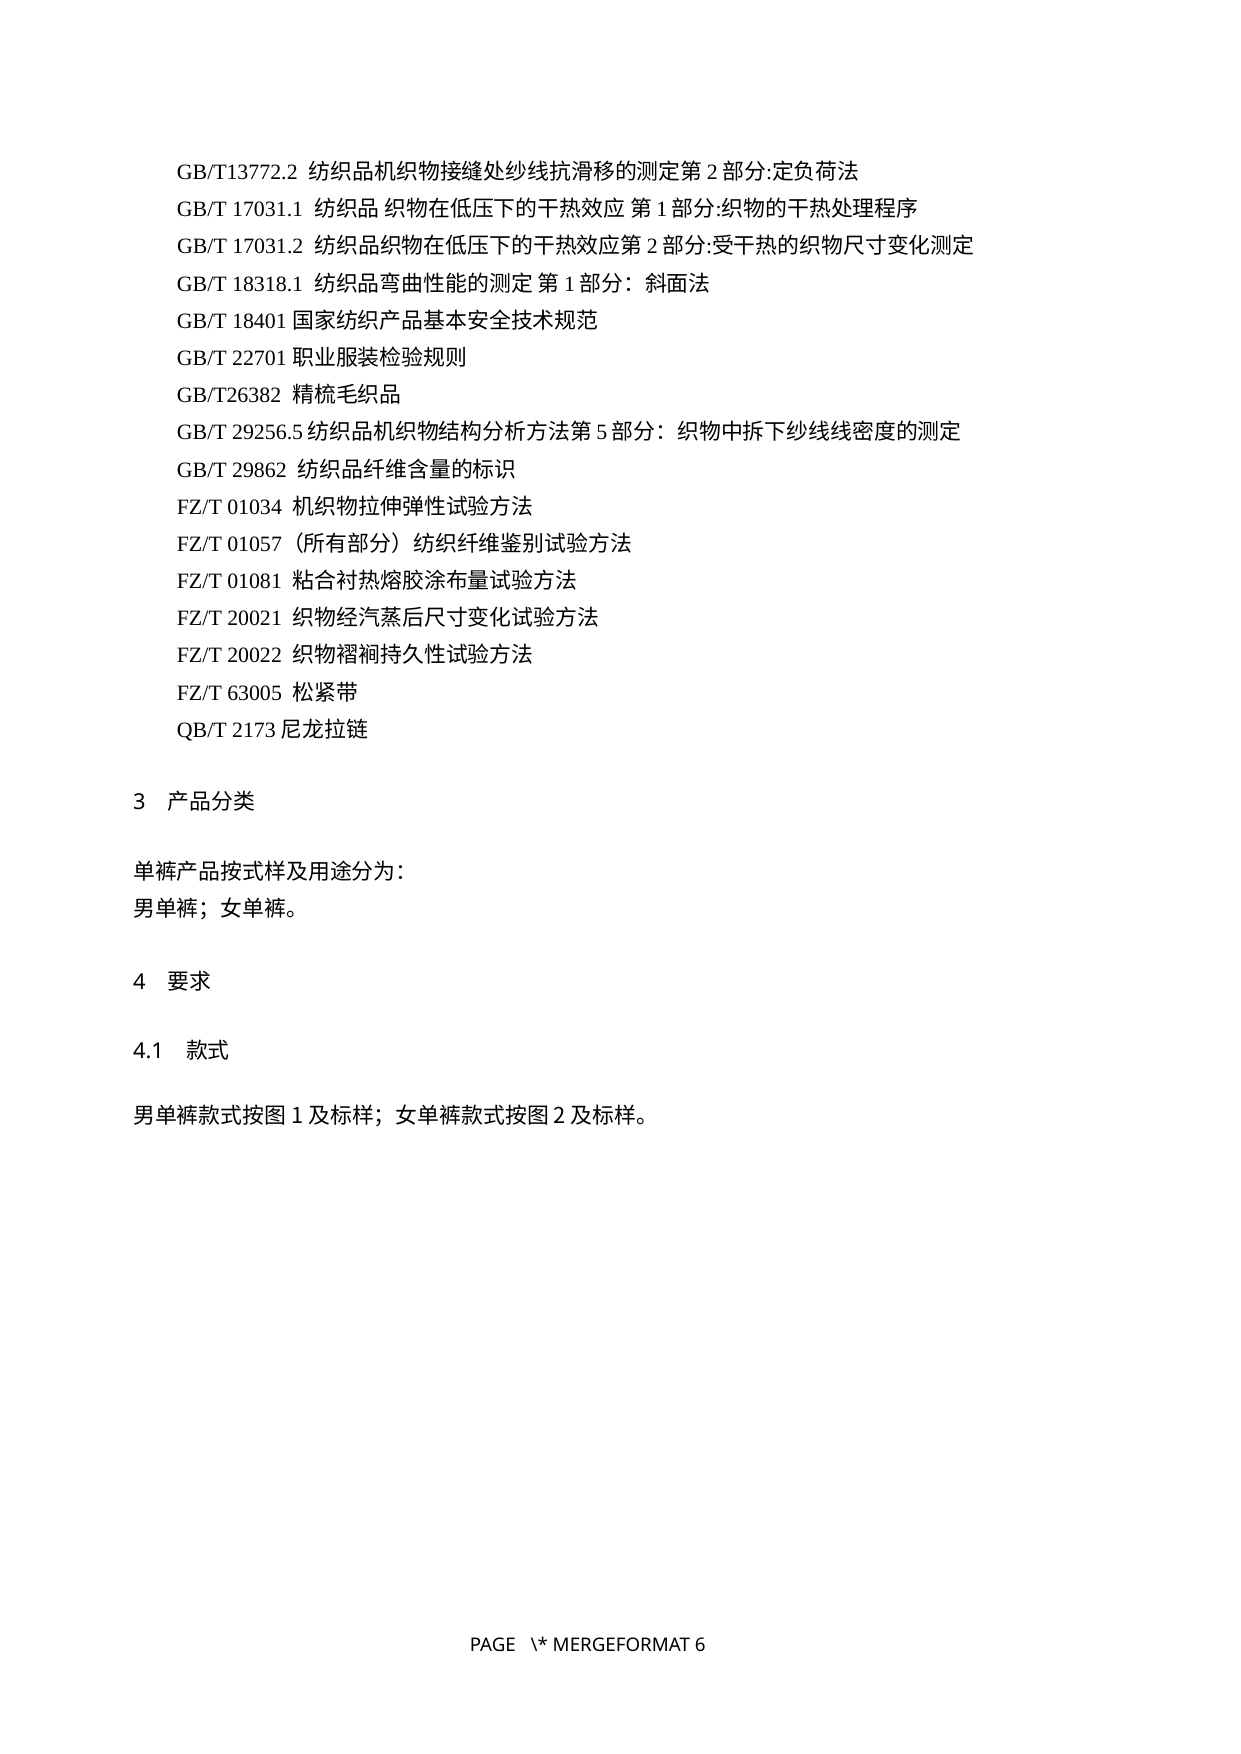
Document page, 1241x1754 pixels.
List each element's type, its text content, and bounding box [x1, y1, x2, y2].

text 男单裤；女单裤。 [133, 891, 1107, 923]
text GB/T 18318.1 纺织品弯曲性能的测定 第1部分：斜面法 [133, 265, 1107, 298]
text GB/T 17031.1 纺织品 织物在低压下的干热效应 第1部分:织物的干热处理程序 [133, 191, 1107, 223]
text GB/T 29862 纺织品纤维含量的标识 [133, 451, 1107, 484]
subtitle 产品分类 [133, 784, 1107, 817]
text QB/T 2173尼龙拉链 [133, 711, 1107, 744]
text FZ/T 01034 机织物拉伸弹性试验方法 [133, 488, 1107, 521]
text GB/T 29256.5纺织品机织物结构分析方法第5部分：织物中拆下纱线线密度的测定 [133, 414, 1107, 446]
subtitle 要求 [133, 963, 1107, 996]
subtitle 款式 [133, 1033, 1107, 1066]
text FZ/T 63005 松紧带 [133, 674, 1107, 707]
text GB/T 18401 国家纺织产品基本安全技术规范 [133, 302, 1107, 335]
text GB/T13772.2 纺织品机织物接缝处纱线抗滑移的测定第2部分:定负荷法 [133, 154, 1107, 186]
text 单裤产品按式样及用途分为： [133, 854, 1107, 886]
text GB/T 17031.2 纺织品织物在低压下的干热效应第2部分:受干热的织物尺寸变化测定 [177, 228, 1107, 261]
text FZ/T 20021 织物经汽蒸后尺寸变化试验方法 [133, 600, 1107, 632]
text FZ/T 01057（所有部分）纺织纤维鉴别试验方法 [133, 526, 1107, 558]
text GB/T26382 精梳毛织品 [133, 377, 1107, 409]
text FZ/T 01081 粘合衬热熔胶涂布量试验方法 [133, 563, 1107, 595]
text 男单裤款式按图 1 及标样；女单裤款式按图 2 及标样。 [133, 1097, 1107, 1130]
text GB/T 22701 职业服装检验规则 [133, 339, 1107, 372]
text FZ/T 20022 织物褶裥持久性试验方法 [133, 637, 1107, 669]
